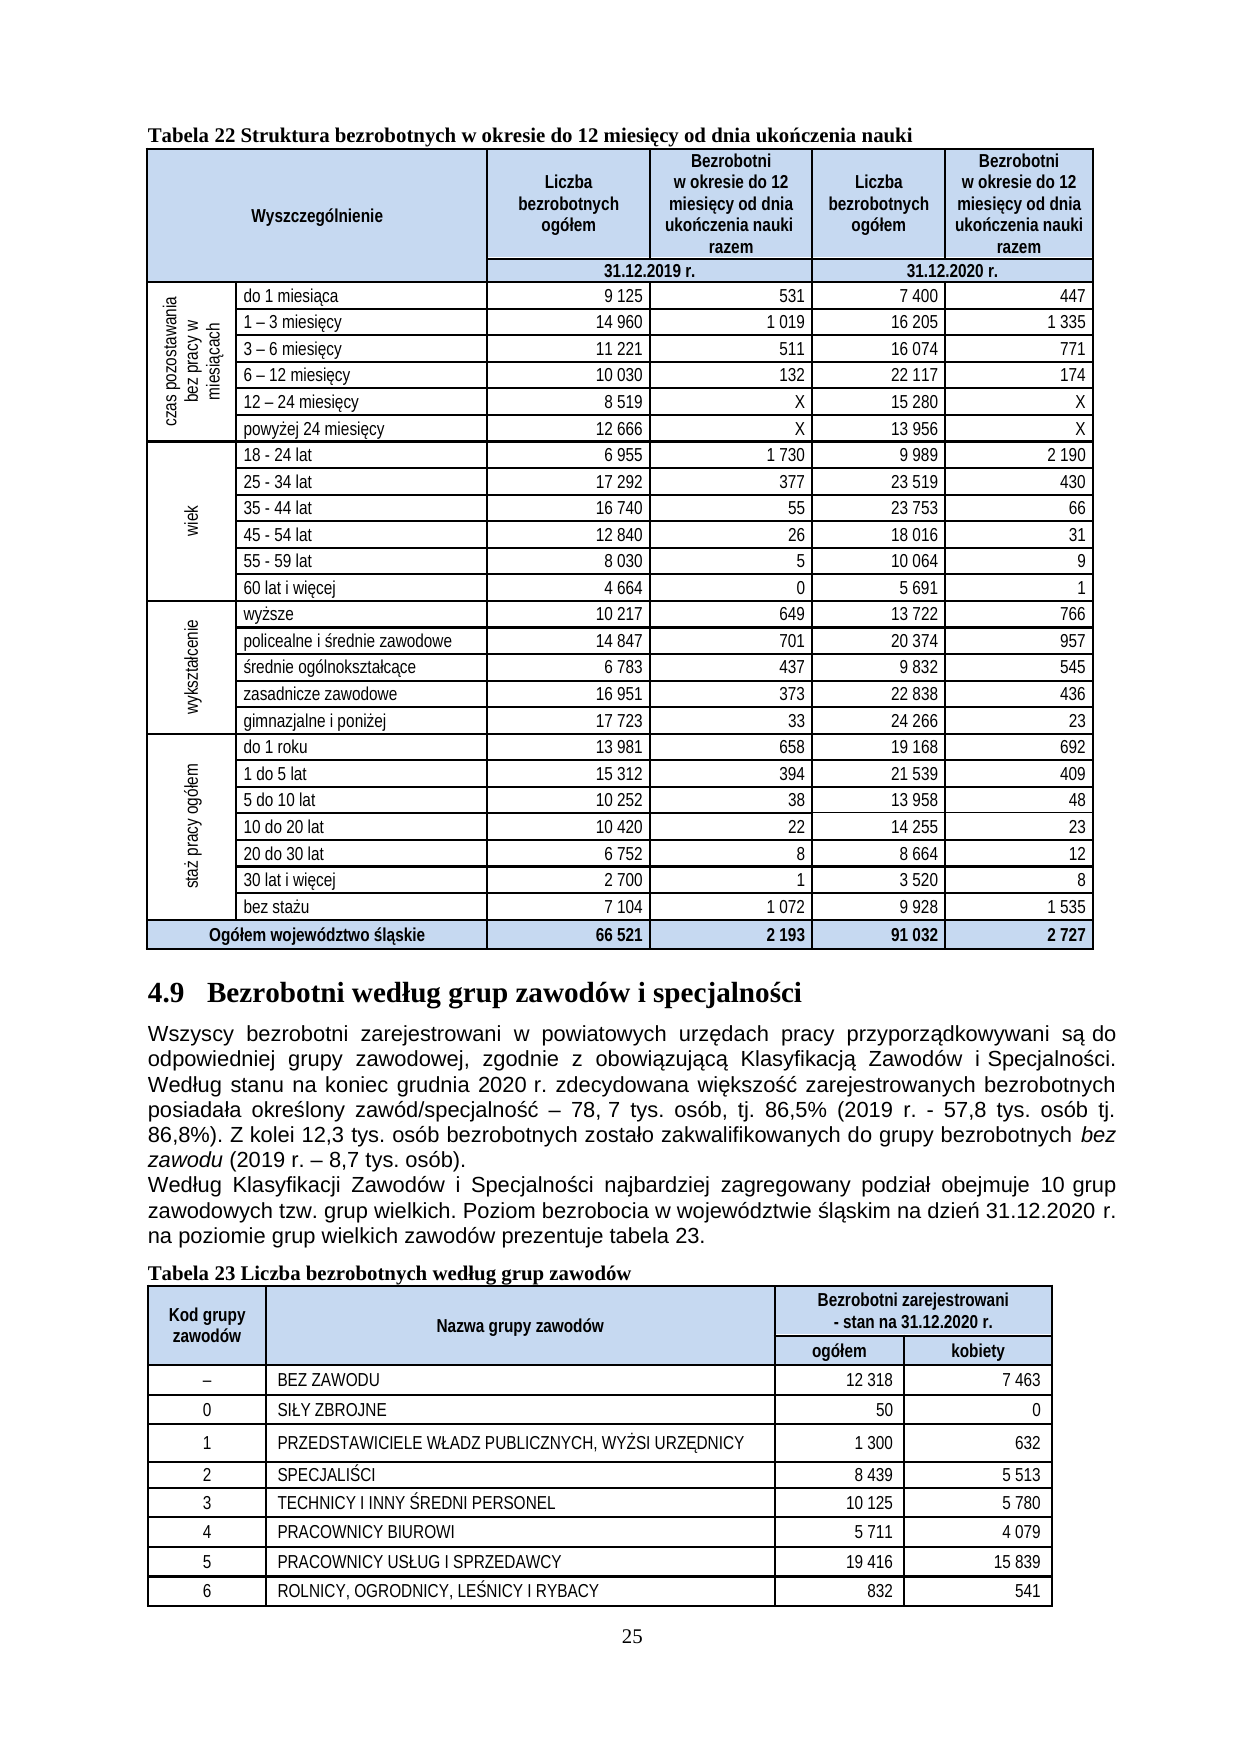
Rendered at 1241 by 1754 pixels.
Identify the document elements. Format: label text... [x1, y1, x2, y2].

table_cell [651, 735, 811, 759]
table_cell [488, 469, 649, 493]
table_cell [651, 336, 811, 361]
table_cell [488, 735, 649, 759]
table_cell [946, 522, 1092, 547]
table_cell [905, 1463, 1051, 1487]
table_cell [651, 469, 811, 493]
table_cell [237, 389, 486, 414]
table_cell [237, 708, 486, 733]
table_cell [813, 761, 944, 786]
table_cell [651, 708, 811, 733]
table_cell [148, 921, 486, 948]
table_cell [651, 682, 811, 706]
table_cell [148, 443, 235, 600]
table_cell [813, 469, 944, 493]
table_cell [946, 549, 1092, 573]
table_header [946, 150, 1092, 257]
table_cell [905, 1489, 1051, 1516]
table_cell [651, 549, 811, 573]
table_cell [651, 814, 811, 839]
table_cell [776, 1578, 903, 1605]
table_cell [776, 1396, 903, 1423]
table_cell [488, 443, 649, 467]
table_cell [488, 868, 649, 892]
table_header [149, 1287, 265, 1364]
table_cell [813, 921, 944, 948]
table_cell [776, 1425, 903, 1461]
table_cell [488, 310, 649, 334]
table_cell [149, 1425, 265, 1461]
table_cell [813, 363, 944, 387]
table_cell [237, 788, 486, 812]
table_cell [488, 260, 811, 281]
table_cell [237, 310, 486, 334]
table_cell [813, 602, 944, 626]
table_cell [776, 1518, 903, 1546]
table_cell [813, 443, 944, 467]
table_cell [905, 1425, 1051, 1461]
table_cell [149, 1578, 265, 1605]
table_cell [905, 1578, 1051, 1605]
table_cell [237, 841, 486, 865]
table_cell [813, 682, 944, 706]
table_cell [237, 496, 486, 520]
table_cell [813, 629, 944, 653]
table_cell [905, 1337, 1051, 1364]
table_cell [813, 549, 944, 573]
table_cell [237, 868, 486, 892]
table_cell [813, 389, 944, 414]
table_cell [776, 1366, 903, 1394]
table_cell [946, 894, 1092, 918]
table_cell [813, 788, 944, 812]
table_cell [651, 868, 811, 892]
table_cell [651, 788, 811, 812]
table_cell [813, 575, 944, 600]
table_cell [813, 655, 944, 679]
text Według Klasyfikacji Zawodów i Specjalności najbardziej zagregowany podział obejmuje 10 grup zawodowych tzw. grup wielkich. Poziom bezrobocia w województwie śląskim na dzień 31.12.2020 r. na poziomie grup wielkich zawodów prezentuje tabela 23. [148, 1172, 1116, 1248]
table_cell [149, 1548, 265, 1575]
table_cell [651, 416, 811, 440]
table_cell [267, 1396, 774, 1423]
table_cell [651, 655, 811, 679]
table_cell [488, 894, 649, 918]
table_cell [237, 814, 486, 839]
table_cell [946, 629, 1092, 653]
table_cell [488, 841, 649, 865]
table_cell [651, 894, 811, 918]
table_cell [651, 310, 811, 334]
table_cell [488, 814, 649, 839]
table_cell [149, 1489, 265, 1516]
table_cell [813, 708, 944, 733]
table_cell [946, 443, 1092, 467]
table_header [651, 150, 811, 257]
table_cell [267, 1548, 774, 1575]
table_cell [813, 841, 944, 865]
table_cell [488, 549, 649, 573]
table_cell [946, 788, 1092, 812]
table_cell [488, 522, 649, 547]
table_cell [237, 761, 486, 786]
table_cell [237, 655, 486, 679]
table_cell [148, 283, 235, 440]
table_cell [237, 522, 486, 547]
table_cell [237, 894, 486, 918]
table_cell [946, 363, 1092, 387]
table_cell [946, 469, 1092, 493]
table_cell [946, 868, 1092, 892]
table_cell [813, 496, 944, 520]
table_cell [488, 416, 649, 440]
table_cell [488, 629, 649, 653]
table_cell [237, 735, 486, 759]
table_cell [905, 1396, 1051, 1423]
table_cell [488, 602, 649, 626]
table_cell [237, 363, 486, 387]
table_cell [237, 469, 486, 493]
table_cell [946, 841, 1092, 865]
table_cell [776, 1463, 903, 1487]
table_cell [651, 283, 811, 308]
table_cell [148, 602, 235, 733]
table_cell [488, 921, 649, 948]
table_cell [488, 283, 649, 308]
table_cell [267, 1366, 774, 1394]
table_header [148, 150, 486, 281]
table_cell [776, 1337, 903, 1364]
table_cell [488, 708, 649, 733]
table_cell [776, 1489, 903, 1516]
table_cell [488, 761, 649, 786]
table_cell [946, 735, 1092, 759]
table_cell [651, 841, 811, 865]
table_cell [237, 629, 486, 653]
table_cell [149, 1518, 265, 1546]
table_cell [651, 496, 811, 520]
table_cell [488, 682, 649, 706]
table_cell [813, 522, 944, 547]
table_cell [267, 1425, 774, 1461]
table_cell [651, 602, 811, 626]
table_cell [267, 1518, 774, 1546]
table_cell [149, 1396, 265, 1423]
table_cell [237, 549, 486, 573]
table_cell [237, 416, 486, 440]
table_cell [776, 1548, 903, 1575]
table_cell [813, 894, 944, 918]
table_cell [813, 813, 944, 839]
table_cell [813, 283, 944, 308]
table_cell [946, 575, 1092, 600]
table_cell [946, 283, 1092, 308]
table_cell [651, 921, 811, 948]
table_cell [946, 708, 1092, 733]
subtitle Bezrobotni według grup zawodów i specjalności [148, 975, 1116, 1009]
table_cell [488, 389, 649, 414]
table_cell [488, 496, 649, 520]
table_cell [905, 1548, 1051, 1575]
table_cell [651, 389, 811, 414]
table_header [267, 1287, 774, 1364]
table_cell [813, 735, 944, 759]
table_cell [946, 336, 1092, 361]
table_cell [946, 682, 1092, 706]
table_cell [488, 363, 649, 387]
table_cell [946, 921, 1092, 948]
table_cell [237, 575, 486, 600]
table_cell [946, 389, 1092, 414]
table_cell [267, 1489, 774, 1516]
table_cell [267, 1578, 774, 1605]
text Wszyscy bezrobotni zarejestrowani w powiatowych urzędach pracy przyporządkowywani są do odpowiedniej grupy zawodowej, zgodnie z obowiązującą Klasyfikacją Zawodów i Specjalności. Według stanu na koniec grudnia 2020 r. zdecydowana większość zarejestrowanych bezrobotnych posiadała określony zawód/specjalność – 78, 7 tys. osób, tj. 86,5% (2019 r. - 57,8 tys. osób tj. 86,8%). Z kolei 12,3 tys. osób bezrobotnych zostało zakwalifikowanych do grupy bezrobotnych bez zawodu (2019 r. – 8,7 tys. osób). [148, 1021, 1116, 1172]
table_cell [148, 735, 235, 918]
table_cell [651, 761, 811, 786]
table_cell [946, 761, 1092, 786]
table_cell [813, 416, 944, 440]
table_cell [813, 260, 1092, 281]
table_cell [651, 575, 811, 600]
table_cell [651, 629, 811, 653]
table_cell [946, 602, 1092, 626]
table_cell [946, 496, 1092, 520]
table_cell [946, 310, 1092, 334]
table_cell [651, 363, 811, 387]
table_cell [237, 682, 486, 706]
text Tabela 23 Liczba bezrobotnych według grup zawodów [148, 1261, 1116, 1284]
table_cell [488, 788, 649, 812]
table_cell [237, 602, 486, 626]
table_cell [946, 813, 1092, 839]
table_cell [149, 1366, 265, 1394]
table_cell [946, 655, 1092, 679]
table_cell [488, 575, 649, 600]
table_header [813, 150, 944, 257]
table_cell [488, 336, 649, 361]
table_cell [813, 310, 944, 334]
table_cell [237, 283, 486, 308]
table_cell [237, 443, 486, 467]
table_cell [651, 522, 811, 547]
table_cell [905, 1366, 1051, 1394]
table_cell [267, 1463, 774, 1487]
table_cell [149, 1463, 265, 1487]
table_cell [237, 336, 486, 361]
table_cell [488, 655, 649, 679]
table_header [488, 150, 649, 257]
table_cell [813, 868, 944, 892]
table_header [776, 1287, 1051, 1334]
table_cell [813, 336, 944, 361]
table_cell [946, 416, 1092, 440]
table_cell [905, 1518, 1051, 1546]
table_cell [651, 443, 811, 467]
